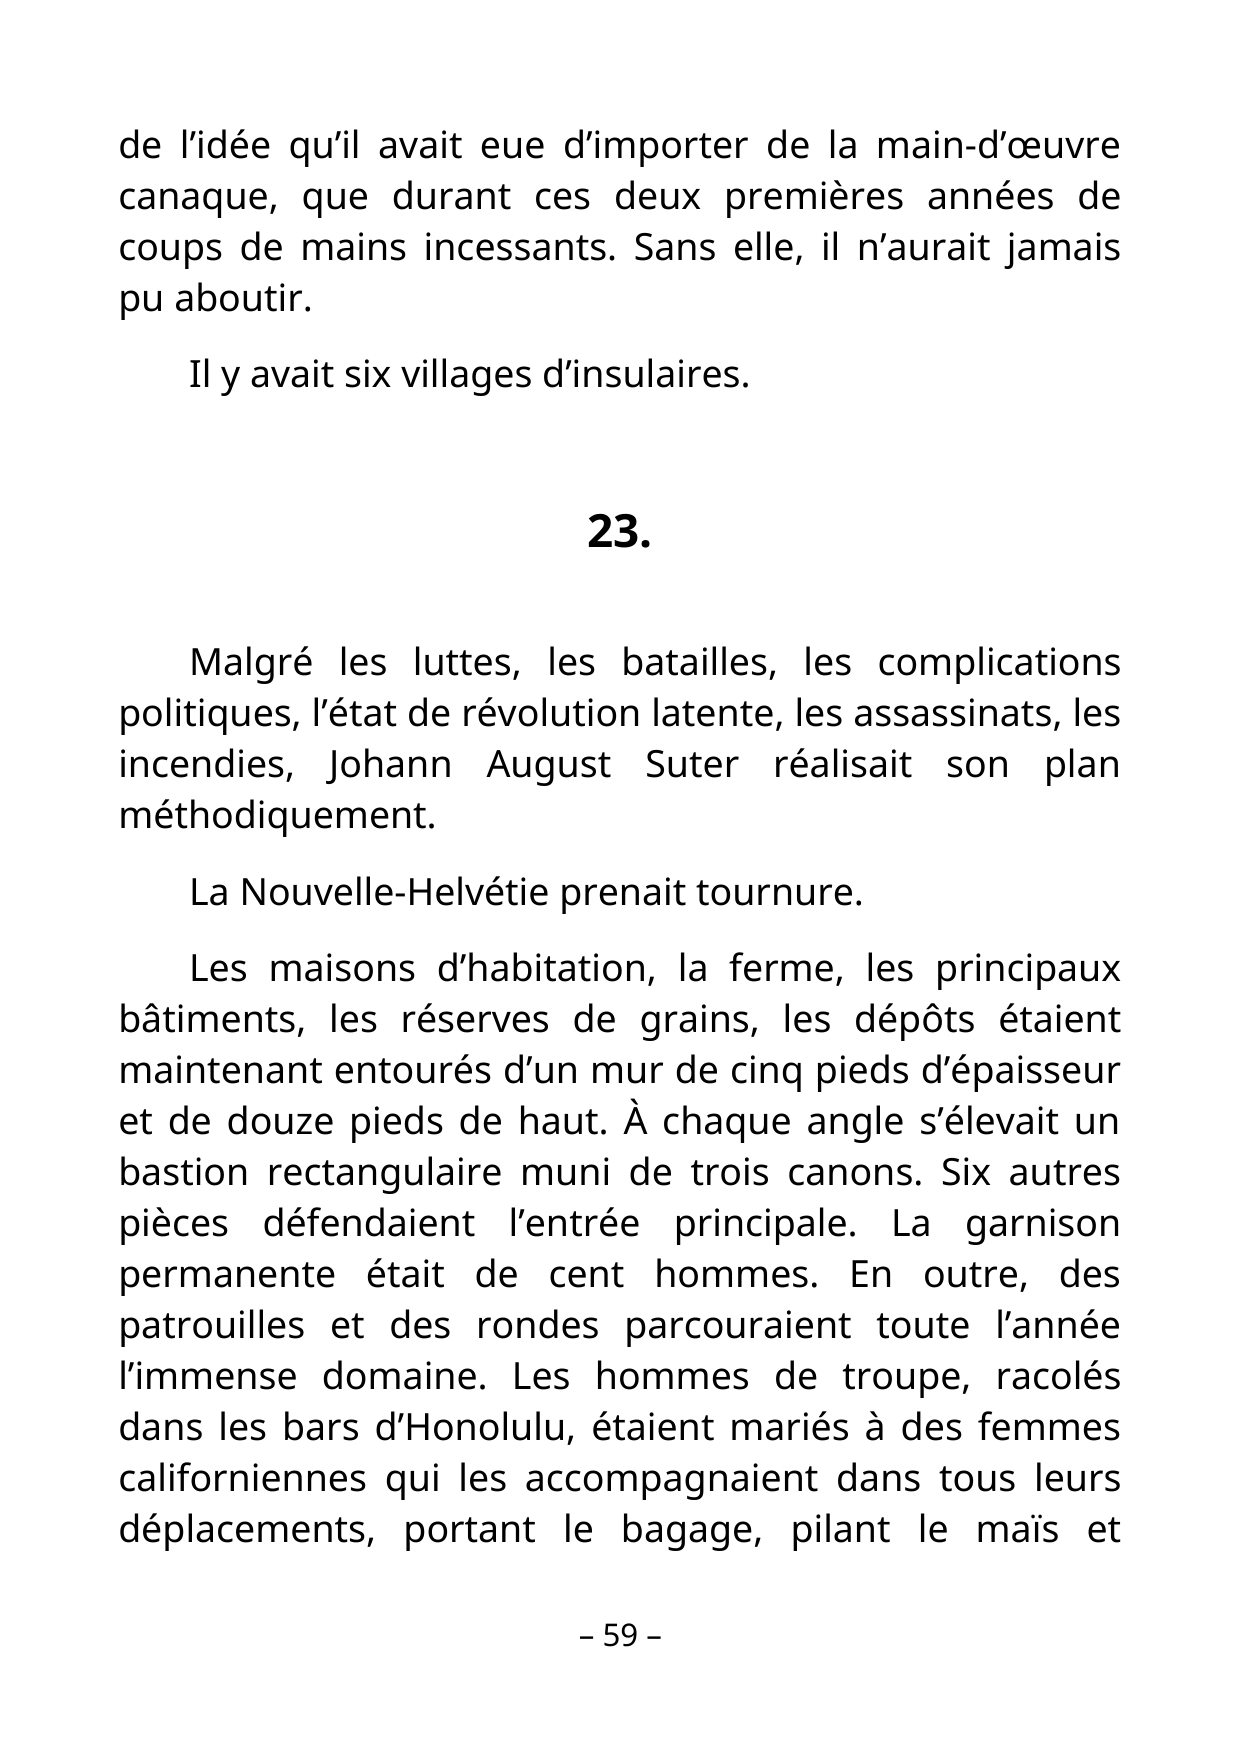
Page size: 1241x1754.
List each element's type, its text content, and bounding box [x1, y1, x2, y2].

text La Nouvelle-Helvétie prenait tournure. [118, 865, 1122, 916]
text Il y avait six villages d’insulaires. [118, 347, 1122, 398]
subtitle 23. [118, 498, 1122, 561]
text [118, 941, 1122, 1553]
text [118, 118, 1122, 322]
text Malgré les luttes, les batailles, les complications politiques, l’état de révolution latente, les assassinats, les incendies, Johann August Suter réalisait son plan méthodiquement. [118, 636, 1122, 840]
